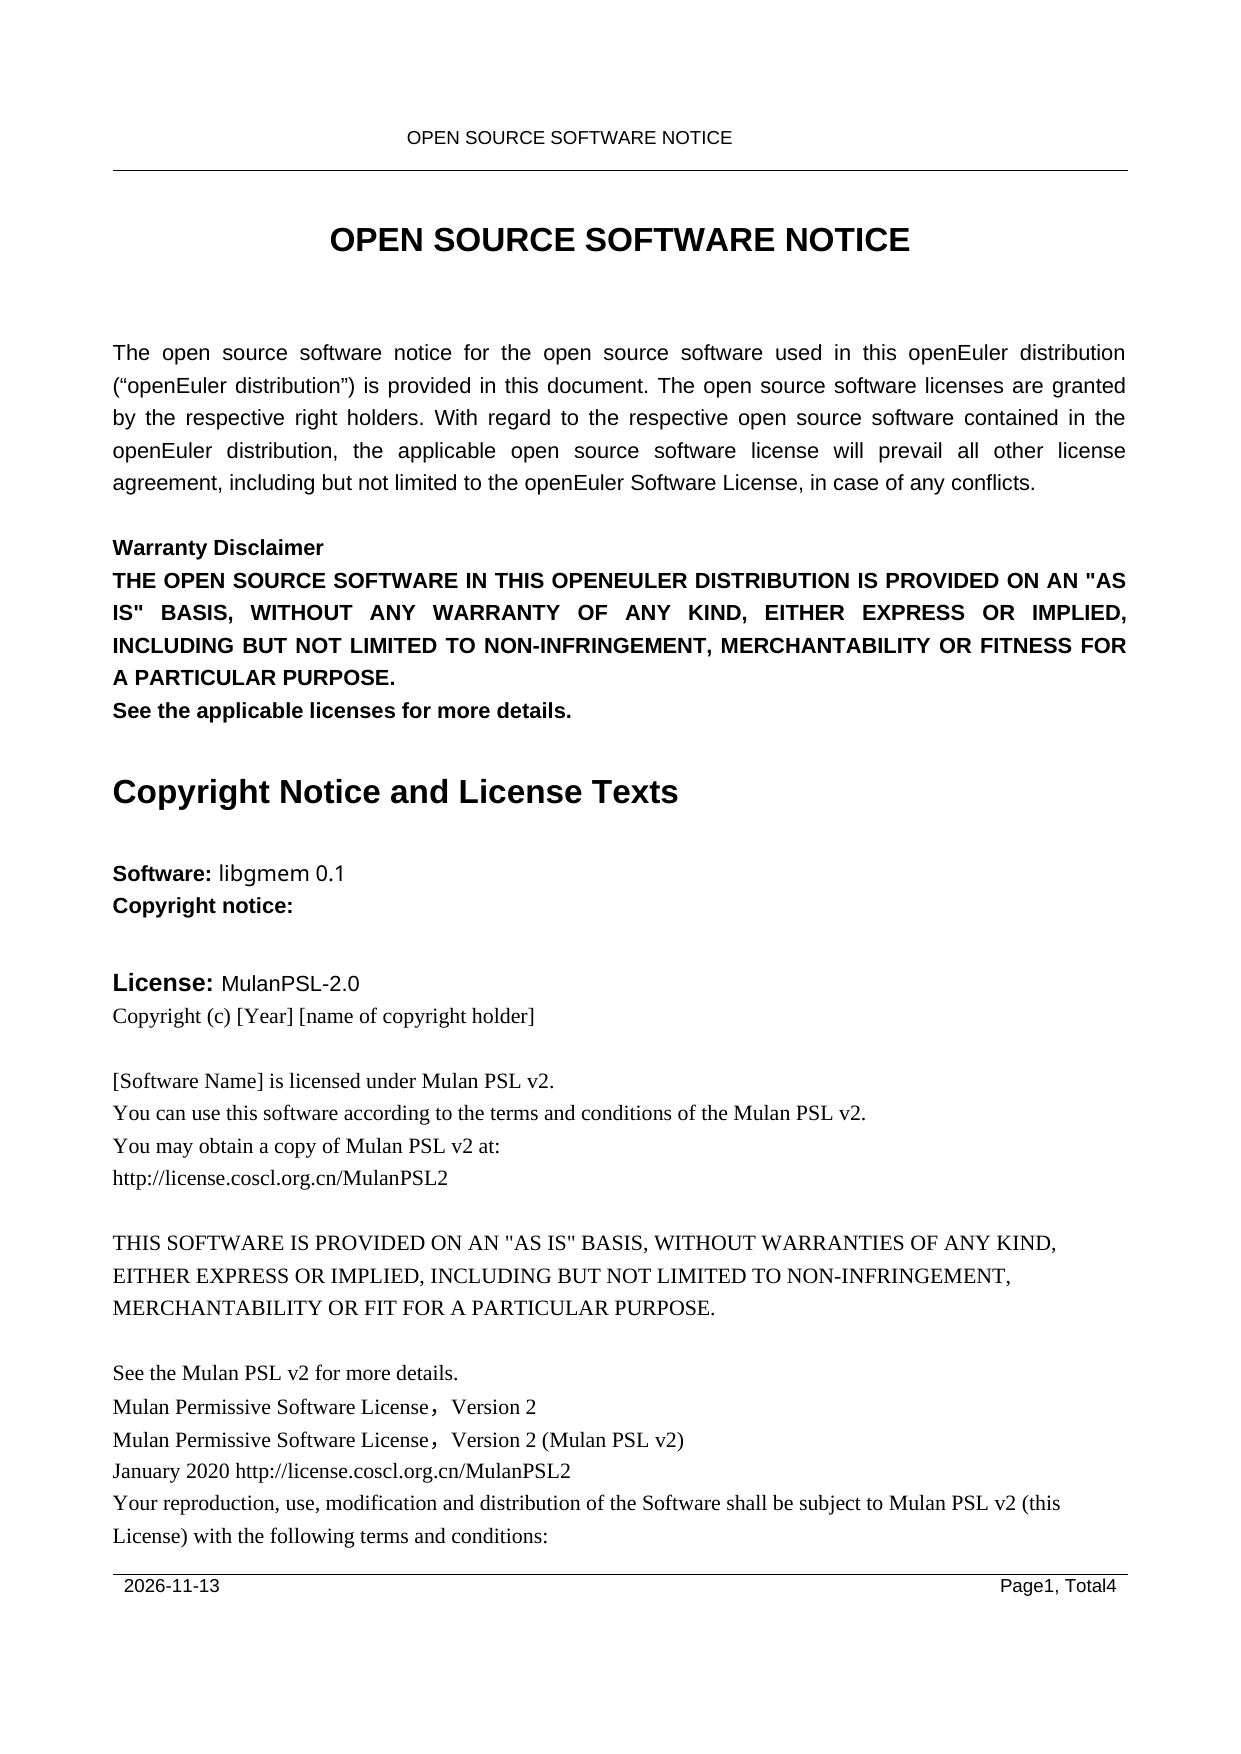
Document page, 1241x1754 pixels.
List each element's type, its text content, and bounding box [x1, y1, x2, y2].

text Copyright notice: [112, 889, 1128, 921]
text Mulan Permissive Software License，Version 2 (Mulan PSL v2) [112, 1421, 1128, 1454]
text See the Mulan PSL v2 for more details. [112, 1356, 1128, 1389]
text Copyright Notice and License Texts [112, 759, 1128, 824]
text OPEN SOURCE SOFTWARE NOTICE [112, 206, 1128, 271]
text [Software Name] is licensed under Mulan PSL v2. [112, 1064, 1128, 1096]
text EITHER EXPRESS OR IMPLIED, INCLUDING BUT NOT LIMITED TO NON-INFRINGEMENT, [112, 1259, 1128, 1291]
text License: MulanPSL-2.0 [112, 966, 1128, 999]
text The open source software notice for the open source software used in this openEuler distribution (“openEuler distribution”) is provided in this document. The open source software licenses are granted by the respective right holders. With regard to the respective open source software contained in the openEuler distribution, the applicable open source software license will prevail all other license agreement, including but not limited to the openEuler Software License, in case of any conflicts. [112, 336, 1128, 499]
title Software: libgmem 0.1 [112, 856, 1128, 889]
text MERCHANTABILITY OR FIT FOR A PARTICULAR PURPOSE. [112, 1291, 1128, 1324]
text Your reproduction, use, modification and distribution of the Software shall be subject to Mulan PSL v2 (this License) with the following terms and conditions: [112, 1486, 1128, 1551]
text THIS SOFTWARE IS PROVIDED ON AN "AS IS" BASIS, WITHOUT WARRANTIES OF ANY KIND, [112, 1226, 1128, 1259]
text January 2020 http://license.coscl.org.cn/MulanPSL2 [112, 1454, 1128, 1486]
text THE OPEN SOURCE SOFTWARE IN THIS OPENEULER DISTRIBUTION IS PROVIDED ON AN "AS IS" BASIS, WITHOUT ANY WARRANTY OF ANY KIND, EITHER EXPRESS OR IMPLIED, INCLUDING BUT NOT LIMITED TO NON-INFRINGEMENT, MERCHANTABILITY OR FITNESS FOR A PARTICULAR PURPOSE. See the applicable licenses for more details. [112, 564, 1128, 726]
text http://license.coscl.org.cn/MulanPSL2 [112, 1161, 1128, 1194]
text Copyright (c) [Year] [name of copyright holder] [112, 999, 1128, 1031]
text You can use this software according to the terms and conditions of the Mulan PSL v2. [112, 1096, 1128, 1129]
text Warranty Disclaimer [112, 531, 1128, 564]
text You may obtain a copy of Mulan PSL v2 at: [112, 1129, 1128, 1161]
text Mulan Permissive Software License，Version 2 [112, 1389, 1128, 1421]
